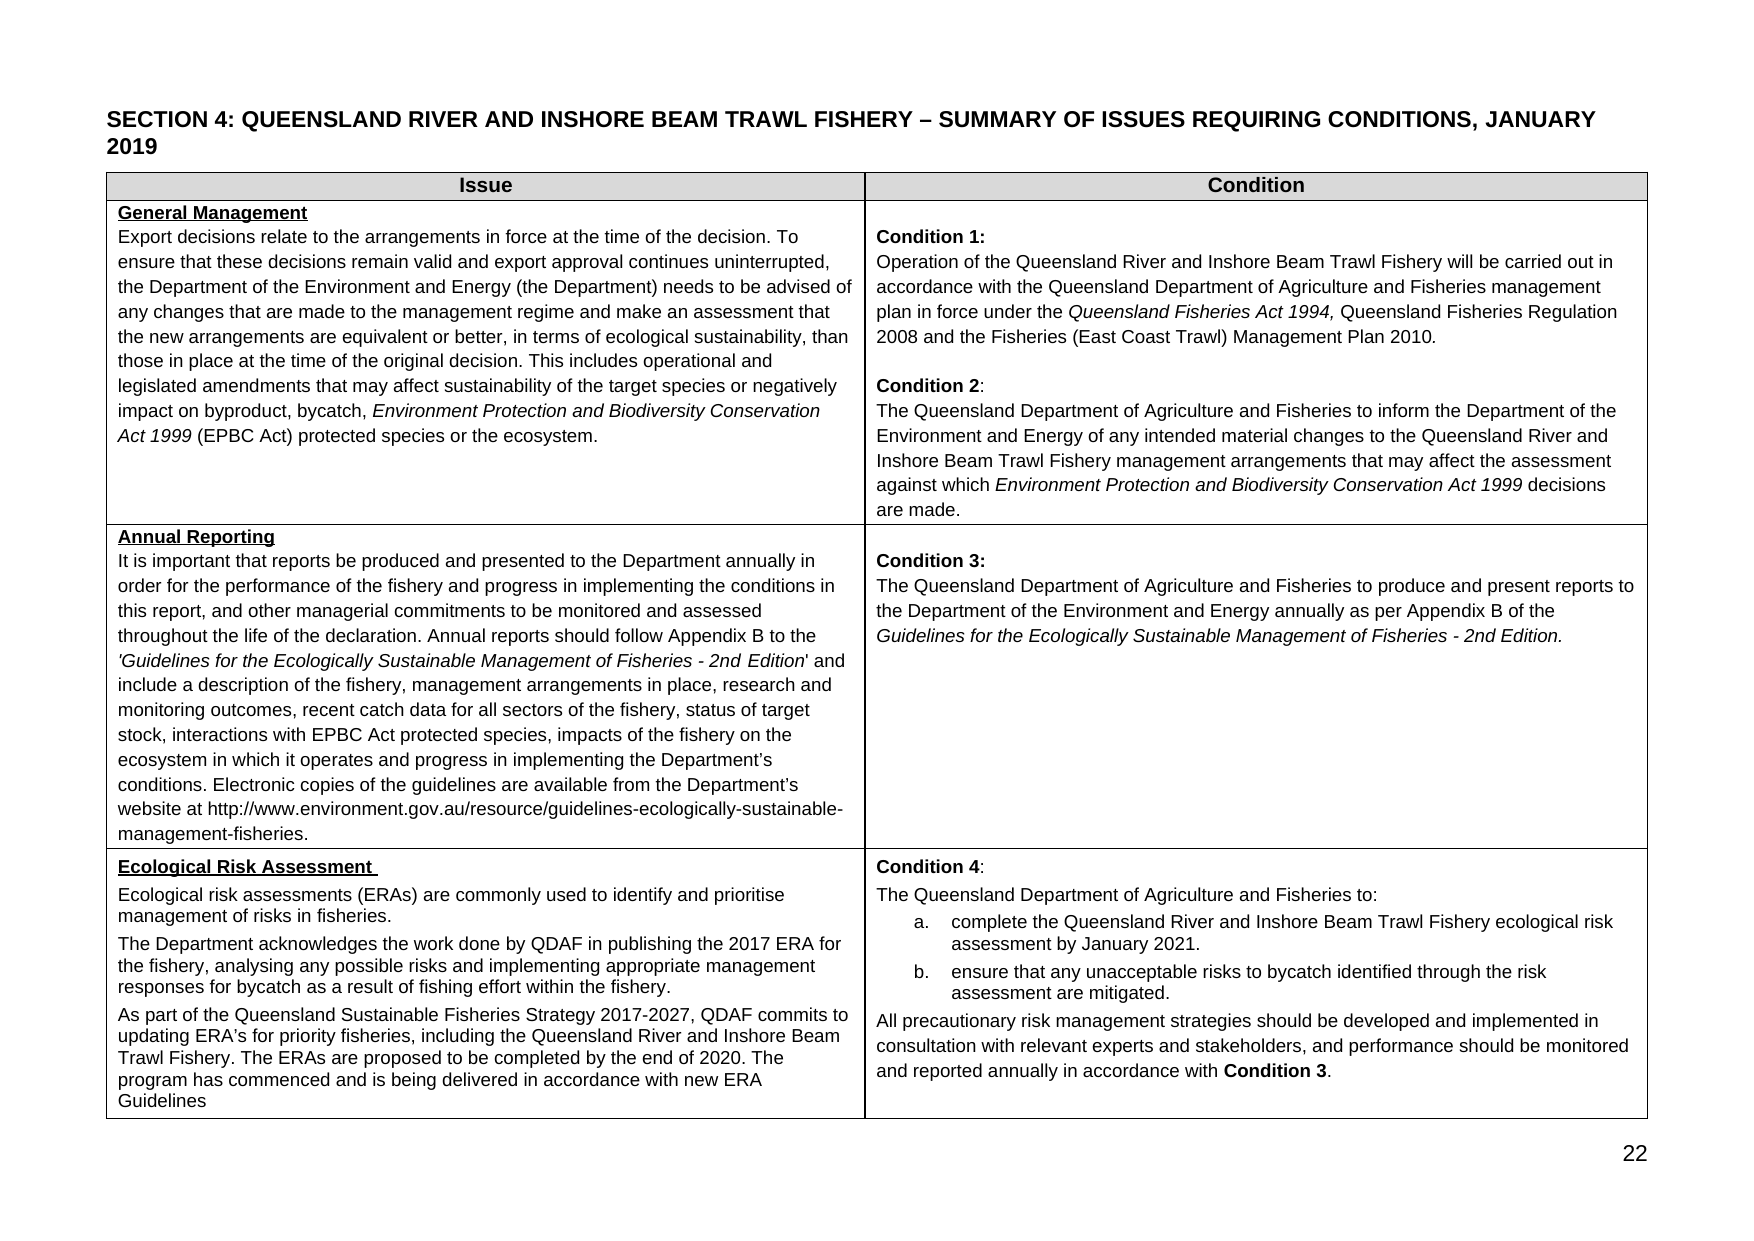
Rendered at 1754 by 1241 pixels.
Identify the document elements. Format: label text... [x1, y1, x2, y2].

table_cell General Management Export decisions relate to the arrangements in force at the time of the decision. To ensure that these decisions remain valid and export approval continues uninterrupted, the Department of the Environment and Energy (the Department) needs to be advised of any changes that are made to the management regime and make an assessment that the new arrangements are equivalent or better, in terms of ecological sustainability, than those in place at the time of the original decision. This includes operational and legislated amendments that may affect sustainability of the target species or negatively impact on byproduct, bycatch, Environment Protection and Biodiversity Conservation Act 1999 (EPBC Act) protected species or the ecosystem. [107, 201, 864, 524]
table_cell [866, 849, 1647, 1118]
table_cell Condition 3: The Queensland Department of Agriculture and Fisheries to produce and present reports to the Department of the Environment and Energy annually as per Appendix B of the Guidelines for the Ecologically Sustainable Management of Fisheries - 2nd Edition. [866, 525, 1647, 848]
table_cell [107, 849, 864, 1118]
table_cell Condition 1: Operation of the Queensland River and Inshore Beam Trawl Fishery will be carried out in accordance with the Queensland Department of Agriculture and Fisheries management plan in force under the Queensland Fisheries Act 1994, Queensland Fisheries Regulation 2008 and the Fisheries (East Coast Trawl) Management Plan 2010. Condition 2: The Queensland Department of Agriculture and Fisheries to inform the Department of the Environment and Energy of any intended material changes to the Queensland River and Inshore Beam Trawl Fishery management arrangements that may affect the assessment against which Environment Protection and Biodiversity Conservation Act 1999 decisions are made. [866, 201, 1647, 524]
table_cell Annual Reporting It is important that reports be produced and presented to the Department annually in order for the performance of the fishery and progress in implementing the conditions in this report, and other managerial commitments to be monitored and assessed throughout the life of the declaration. Annual reports should follow Appendix B to the 'Guidelines for the Ecologically Sustainable Management of Fisheries - 2nd Edition' and include a description of the fishery, management arrangements in place, research and monitoring outcomes, recent catch data for all sectors of the fishery, status of target stock, interactions with EPBC Act protected species, impacts of the fishery on the ecosystem in which it operates and progress in implementing the Department’s conditions. Electronic copies of the guidelines are available from the Department’s website at http://www.environment.gov.au/resource/guidelines-ecologically-sustainable-management-fisheries. [107, 525, 864, 848]
table_header Condition [866, 173, 1647, 200]
subtitle Section 4: Queensland River and Inshore Beam Trawl Fishery – Summary of Issues Requiring Conditions, January 2019 [106, 106, 1648, 159]
table_header Issue [107, 173, 864, 200]
